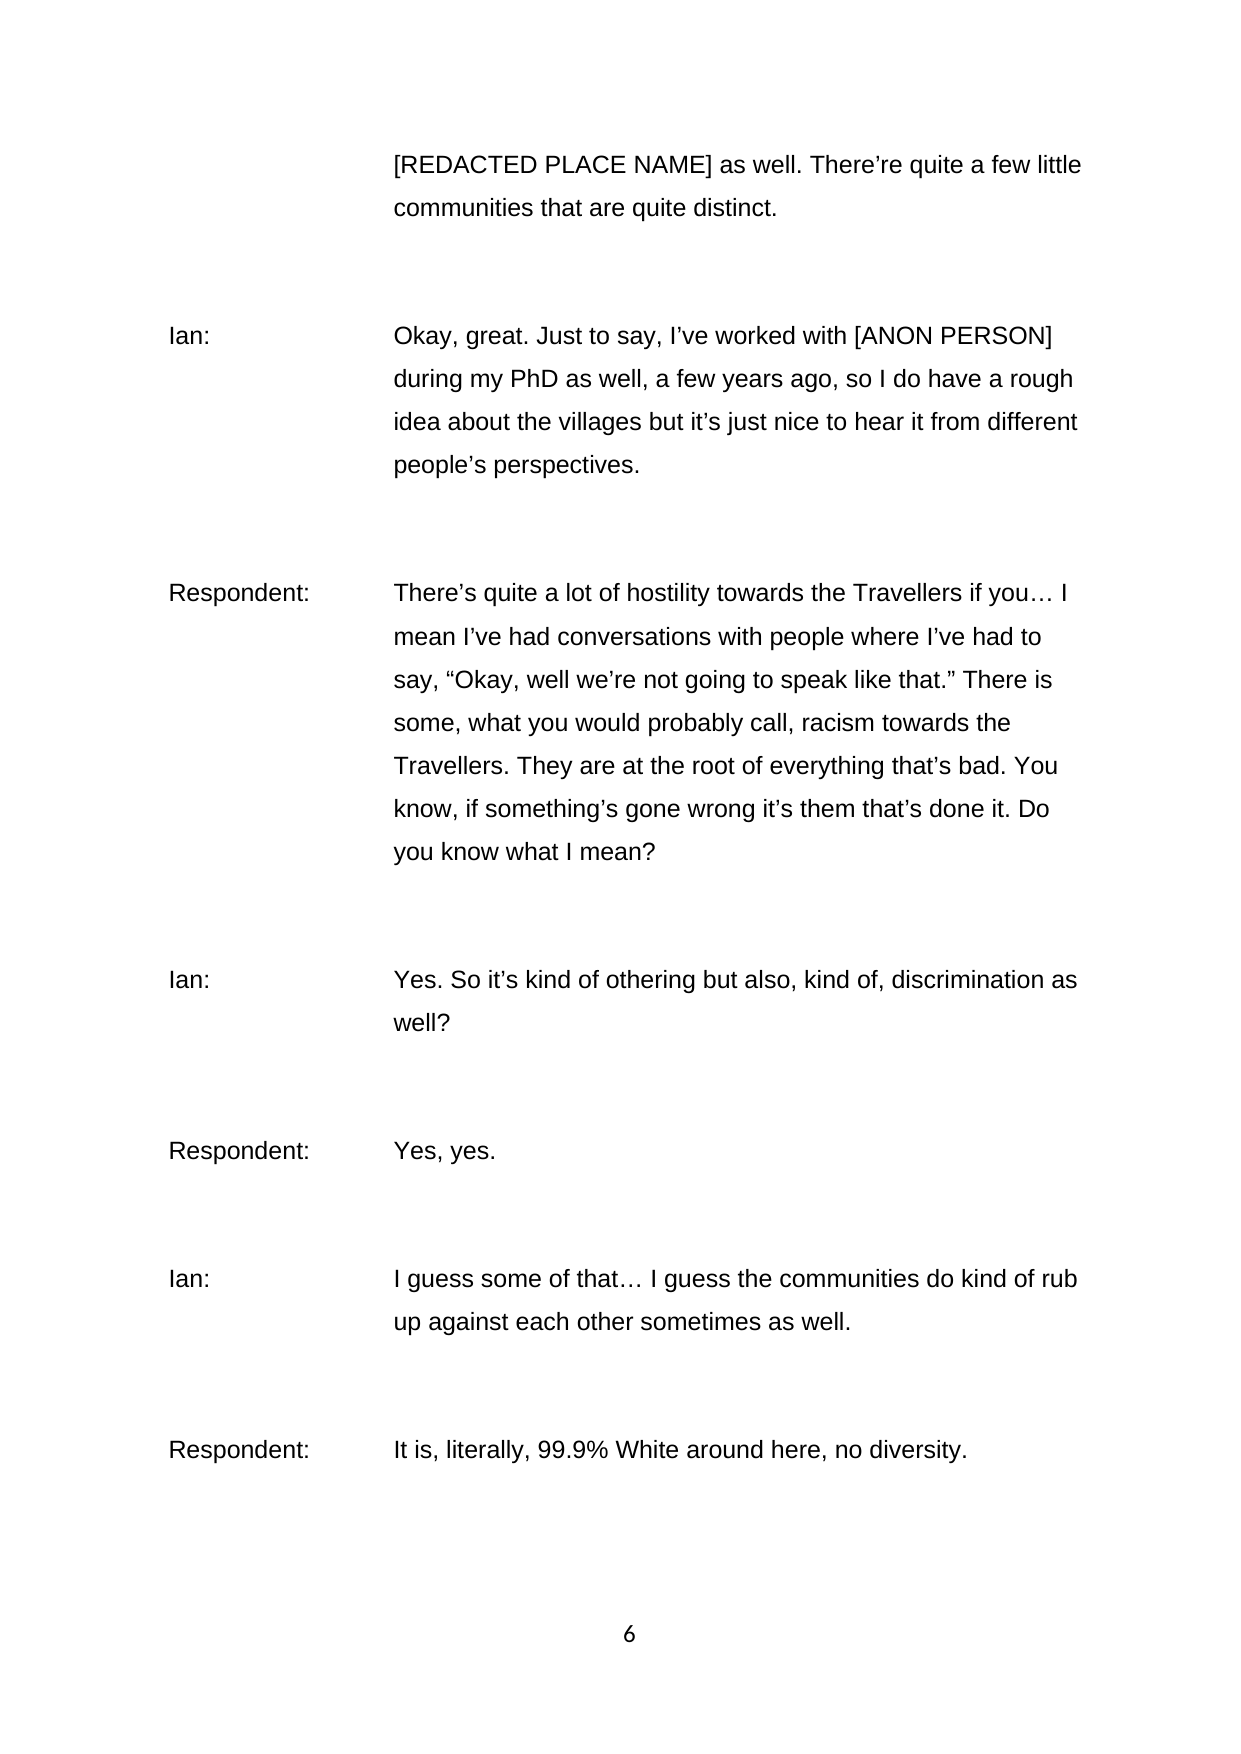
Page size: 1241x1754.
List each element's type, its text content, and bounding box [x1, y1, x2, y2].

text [393, 150, 1090, 222]
text Respondent: There’s quite a lot of hostility towards the Travellers if you… I mean I’ve had conversations with people where I’ve had to say, “Okay, well we’re not going to speak like that.” There is some, what you would probably call, racism towards the Travellers. They are at the root of everything that’s bad. You know, if something’s gone wrong it’s them that’s done it. Do you know what I mean? [168, 578, 1090, 866]
text Respondent: Yes, yes. [168, 1136, 1090, 1165]
text Respondent: It is, literally, 99.9% White around here, no diversity. [168, 1435, 1090, 1464]
text Ian: I guess some of that… I guess the communities do kind of rub up against each other sometimes as well. [168, 1264, 1090, 1336]
text Ian: Yes. So it’s kind of othering but also, kind of, discrimination as well? [168, 965, 1090, 1037]
text Ian: Okay, great. Just to say, I’ve worked with [ANON PERSON] during my PhD as well, a few years ago, so I do have a rough idea about the villages but it’s just nice to hear it from different people’s perspectives. [168, 321, 1090, 479]
